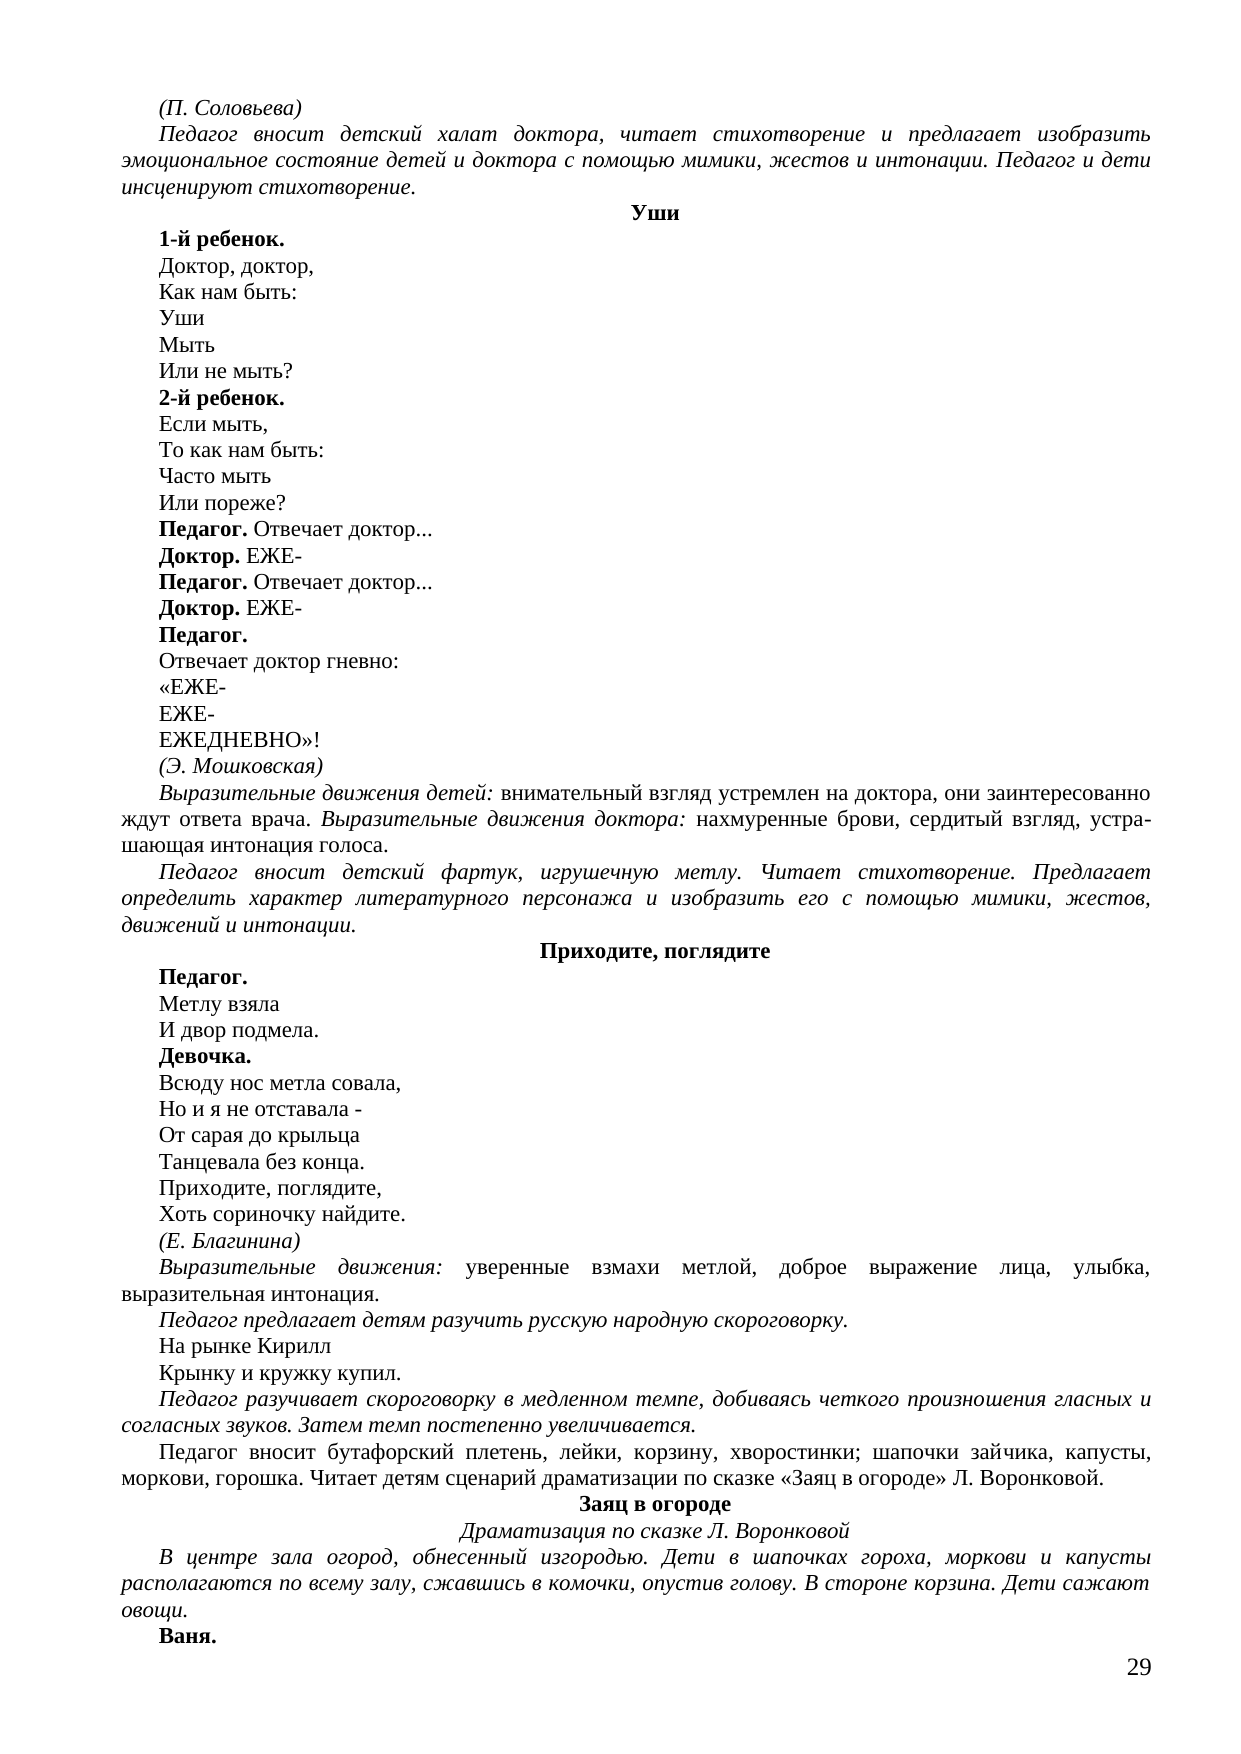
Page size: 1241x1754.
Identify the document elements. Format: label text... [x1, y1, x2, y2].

text 2-й ребенок. [121, 383, 1152, 410]
text 1-й ребенок. [121, 225, 1152, 252]
text Часто мыть [121, 463, 1152, 489]
text Но и я не отставала - [121, 1095, 1152, 1121]
text ЕЖЕ- [121, 700, 1152, 726]
text Как нам быть: [121, 278, 1152, 304]
text Выразительные движения: уверенные взмахи метлой, доброе выражение лица, улыбка, выразительная интонация. [121, 1253, 1152, 1306]
text «ЕЖЕ- [121, 673, 1152, 700]
text Или не мыть? [121, 357, 1152, 383]
text Отвечает доктор гневно: [121, 647, 1152, 673]
text Приходите, поглядите [121, 937, 1152, 963]
text От сарая до крыльца [121, 1121, 1152, 1148]
text Уши [121, 304, 1152, 331]
text Доктор. ЕЖЕ- [121, 542, 1152, 568]
text ЕЖЕДНЕВНО»! [121, 726, 1152, 752]
text Педагог. [121, 963, 1152, 990]
text Выразительные движения детей: внимательный взгляд устремлен на доктора, они заинтересованно ждут ответа врача. Выразительные движения доктора: нахмуренные брови, сердитый взгляд, устрашающая интонация голоса. [121, 779, 1152, 858]
text (П. Соловьева) [121, 94, 1152, 120]
text Мыть [121, 331, 1152, 357]
text Заяц в огороде [121, 1490, 1152, 1517]
text Педагог вносит бутафорский плетень, лейки, корзину, хворостинки; шапочки зайчика, капусты, моркови, горошка. Читает детям сценарий драматизации по сказке «Заяц в огороде» Л. Воронковой. [121, 1438, 1152, 1490]
text Метлу взяла [121, 990, 1152, 1016]
text То как нам быть: [121, 436, 1152, 463]
text Если мыть, [121, 410, 1152, 436]
text Уши [121, 199, 1152, 225]
text Педагог. [121, 621, 1152, 647]
text Педагог вносит детский фартук, игрушечную метлу. Читает стихотворение. Предлагает определить характер литературного персонажа и изобразить его с помощью мимики, жестов, движений и интонации. [121, 858, 1152, 937]
text (Э. Мошковская) [121, 752, 1152, 779]
text Или пореже? [121, 489, 1152, 515]
text (Е. Благинина) [121, 1227, 1152, 1253]
text Всюду нос метла совала, [121, 1069, 1152, 1095]
text В центре зала огород, обнесенный изгородью. Дети в шапочках гороха, моркови и капусты располагаются по всему залу, сжавшись в комочки, опустив голову. В стороне корзина. Дети сажают овощи. [121, 1543, 1152, 1622]
text Педагог. Отвечает доктор... [121, 568, 1152, 594]
text И двор подмела. [121, 1016, 1152, 1042]
text Педагог разучивает скороговорку в медленном темпе, добиваясь четкого произношения гласных и согласных звуков. Затем темп постепенно увеличивается. [121, 1385, 1152, 1438]
text Доктор, доктор, [121, 252, 1152, 278]
text На рынке Кирилл [121, 1332, 1152, 1359]
text Ваня. [121, 1622, 1152, 1648]
text Педагог предлагает детям разучить русскую народную скороговорку. [121, 1306, 1152, 1332]
text Хоть сориночку найдите. [121, 1201, 1152, 1227]
text Педагог вносит детский халат доктора, читает стихотворение и предлагает изобразить эмоциональное состояние детей и доктора с помощью мимики, жестов и интонации. Педагог и дети инсценируют стихотворение. [121, 120, 1152, 199]
text Крынку и кружку купил. [121, 1359, 1152, 1385]
text Доктор. ЕЖЕ- [121, 594, 1152, 621]
text Драматизация по сказке Л. Воронковой [121, 1517, 1152, 1543]
text Танцевала без конца. [121, 1148, 1152, 1174]
text Педагог. Отвечает доктор... [121, 515, 1152, 542]
text Приходите, поглядите, [121, 1174, 1152, 1201]
text Девочка. [121, 1042, 1152, 1069]
